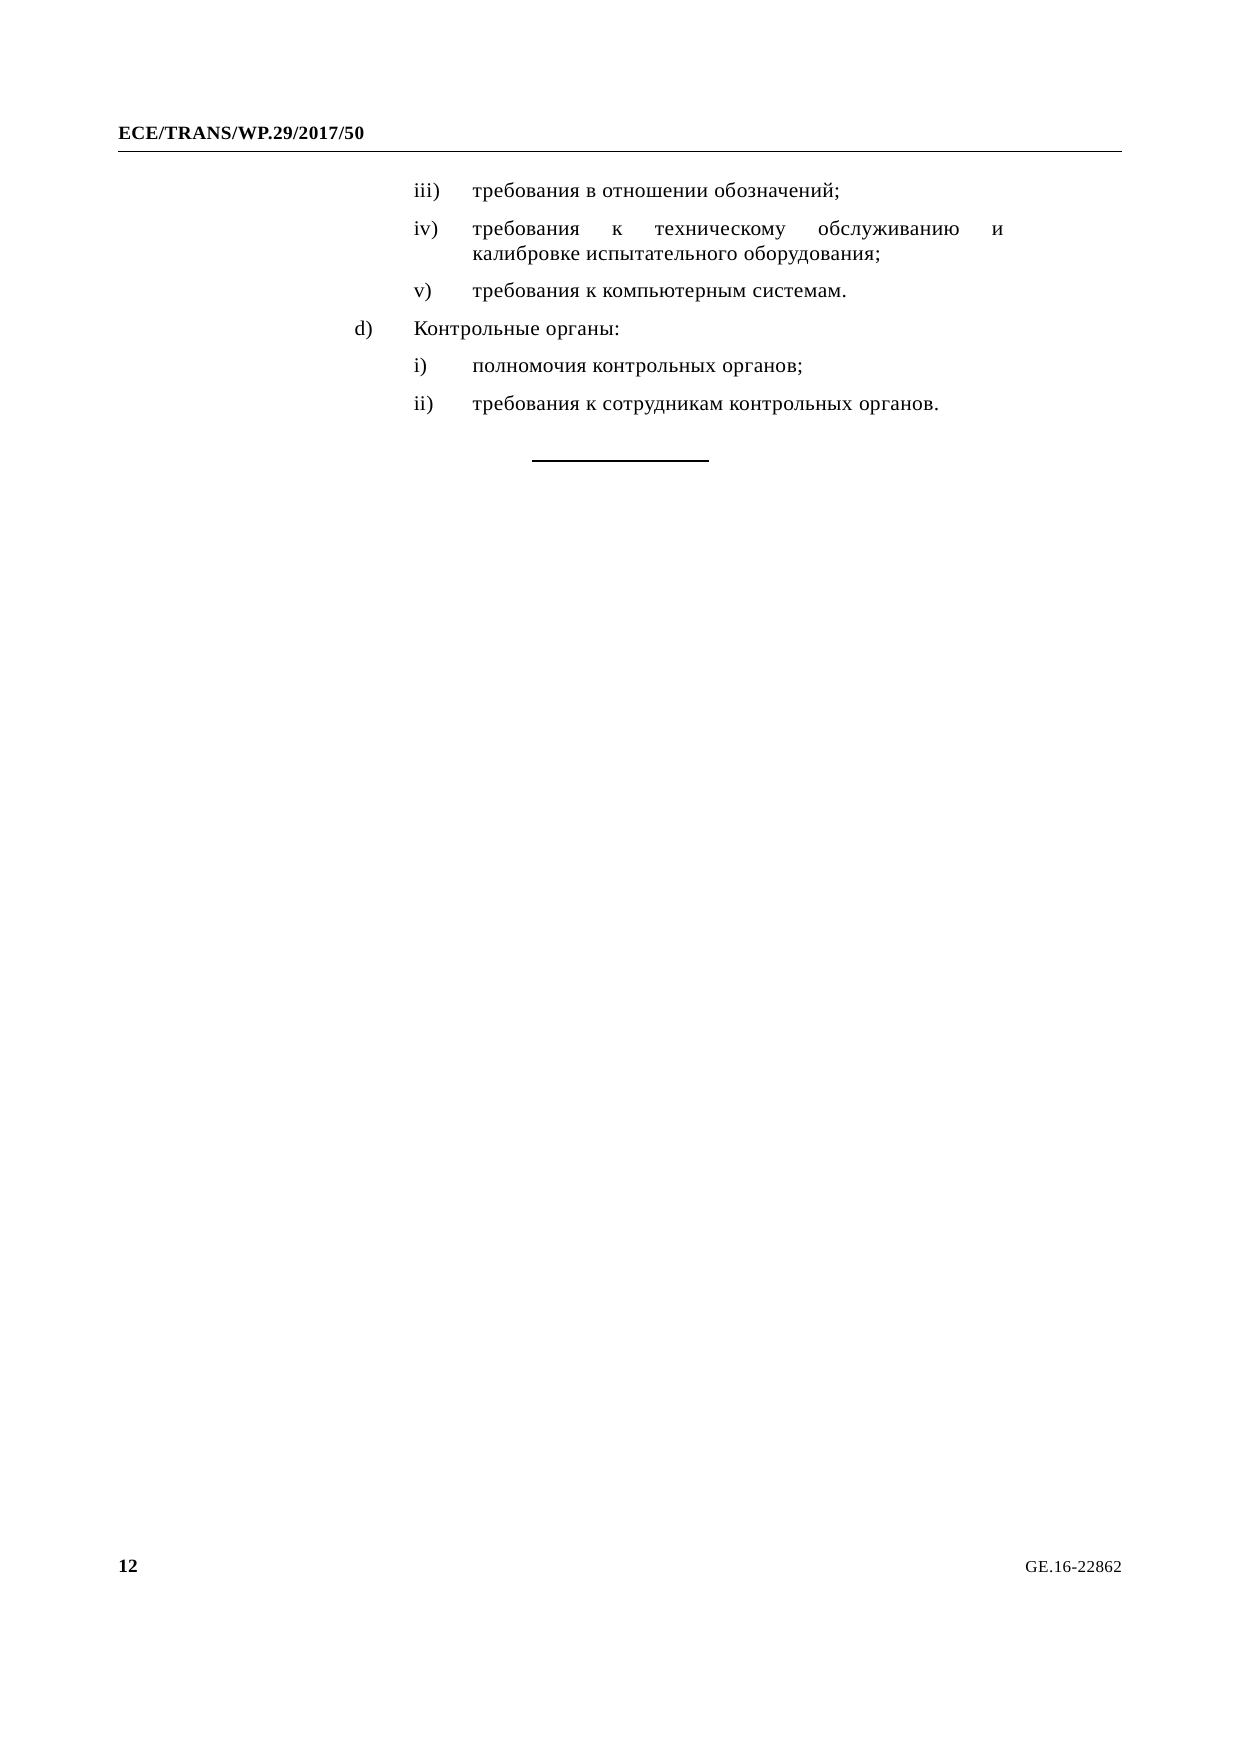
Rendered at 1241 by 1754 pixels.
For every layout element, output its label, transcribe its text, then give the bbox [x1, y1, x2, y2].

text d) Контрольные органы: [354, 315, 1004, 340]
text iii) требования в отношении обозначений; [413, 177, 1004, 202]
text v) требования к компьютерным системам. [413, 277, 1004, 302]
text i) полномочия контрольных органов; [413, 352, 1004, 377]
text ii) требования к сотрудникам контрольных органов. [413, 390, 1004, 415]
text iv) требования к техническому обслуживанию и калибровке испытательного оборудования; [413, 215, 1004, 265]
